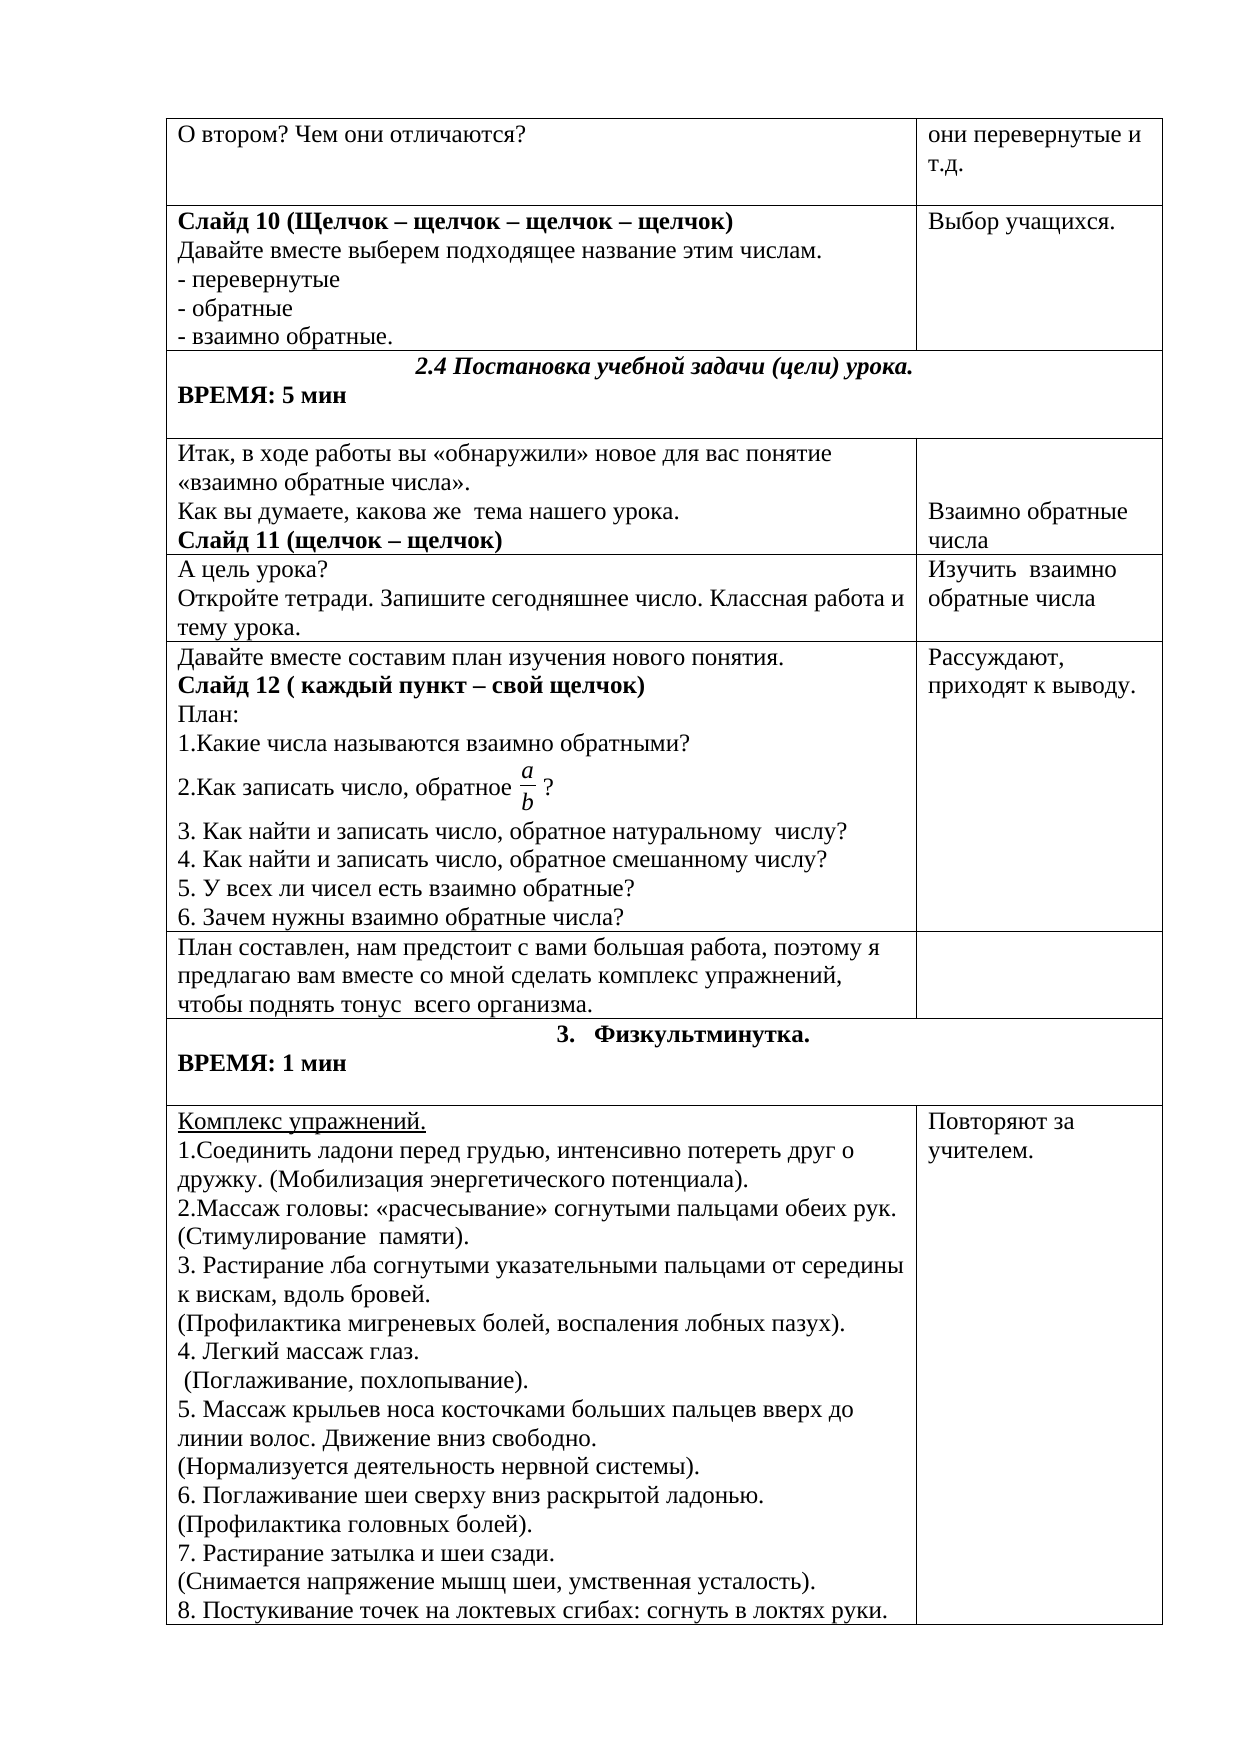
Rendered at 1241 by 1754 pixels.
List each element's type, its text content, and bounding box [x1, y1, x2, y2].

table_cell Взаимно обратные числа [917, 439, 1162, 553]
table_cell Давайте вместе составим план изучения нового понятия. Слайд 12 ( каждый пункт – свой щелчок) План: 1.Какие числа называются взаимно обратными? 2.Как записать число, обратное ? 3. Как найти и записать число, обратное натуральному числу? 4. Как найти и записать число, обратное смешанному числу? 5. У всех ли чисел есть взаимно обратные? 6. Зачем нужны взаимно обратные числа? [167, 642, 916, 931]
table_cell Физкультминутка. ВРЕМЯ: 1 мин [167, 1019, 1162, 1105]
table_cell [167, 1106, 916, 1624]
table_cell А цель урока? Откройте тетради. Запишите сегодняшнее число. Классная работа и тему урока. [167, 555, 916, 641]
table_cell 2.4 Постановка учебной задачи (цели) урока. ВРЕМЯ: 5 мин [167, 351, 1162, 437]
table_cell Слайд 10 (Щелчок – щелчок – щелчок – щелчок) Давайте вместе выберем подходящее название этим числам. - перевернутые - обратные - взаимно обратные. [167, 206, 916, 350]
table_cell Изучить взаимно обратные числа [917, 555, 1162, 641]
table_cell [917, 1106, 1162, 1624]
table_cell Итак, в ходе работы вы «обнаружили» новое для вас понятие «взаимно обратные числа». Как вы думаете, какова же тема нашего урока. Слайд 11 (щелчок – щелчок) [167, 439, 916, 553]
table_cell План составлен, нам предстоит с вами большая работа, поэтому я предлагаю вам вместе со мной сделать комплекс упражнений, чтобы поднять тонус всего организма. [167, 932, 916, 1018]
table_cell [917, 932, 1162, 1018]
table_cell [917, 119, 1162, 205]
table_cell Рассуждают, приходят к выводу. [917, 642, 1162, 931]
table_cell Выбор учащихся. [917, 206, 1162, 350]
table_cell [167, 119, 916, 205]
